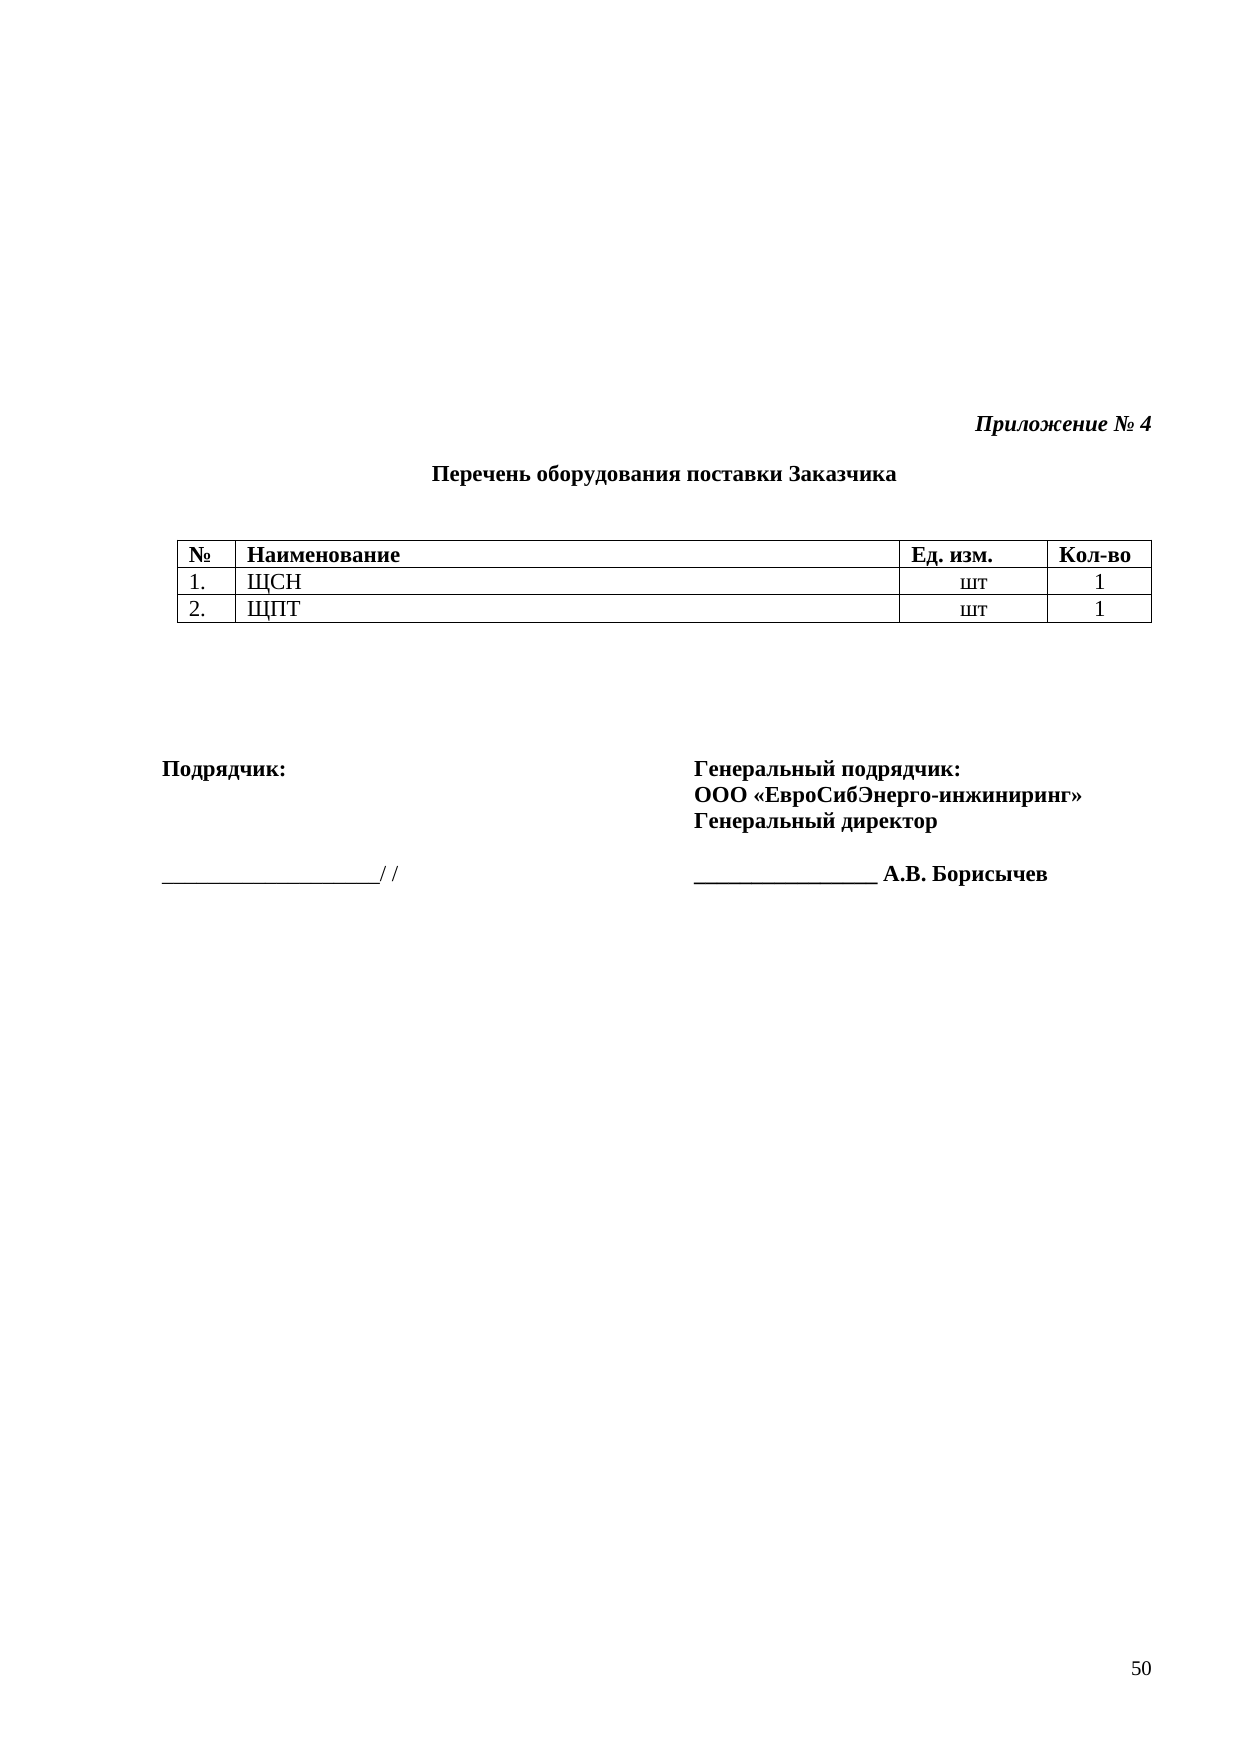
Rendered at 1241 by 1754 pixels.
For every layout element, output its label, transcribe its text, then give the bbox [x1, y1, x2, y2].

text Перечень оборудования поставки Заказчика [177, 461, 1152, 487]
table_header № [178, 541, 235, 567]
table_cell 1 [1048, 595, 1151, 622]
table_cell шт [900, 595, 1047, 622]
table_cell ЩПТ [236, 595, 899, 622]
table_header Кол-во [1048, 541, 1151, 567]
table_cell 2. [178, 595, 235, 622]
text Приложение № 4 [177, 410, 1152, 436]
table_header Подрядчик: ___________________/ / [151, 755, 683, 909]
table_cell 1 [1048, 568, 1151, 594]
table_cell ЩСН [236, 568, 899, 594]
table_cell шт [900, 568, 1047, 594]
table_header Наименование [236, 541, 899, 567]
table_cell 1. [178, 568, 235, 594]
table_header Генеральный подрядчик: ООО «ЕвроСибЭнерго-инжиниринг» Генеральный директор ________________ А.В. Борисычев [683, 755, 1128, 909]
table_header Ед. изм. [900, 541, 1047, 567]
